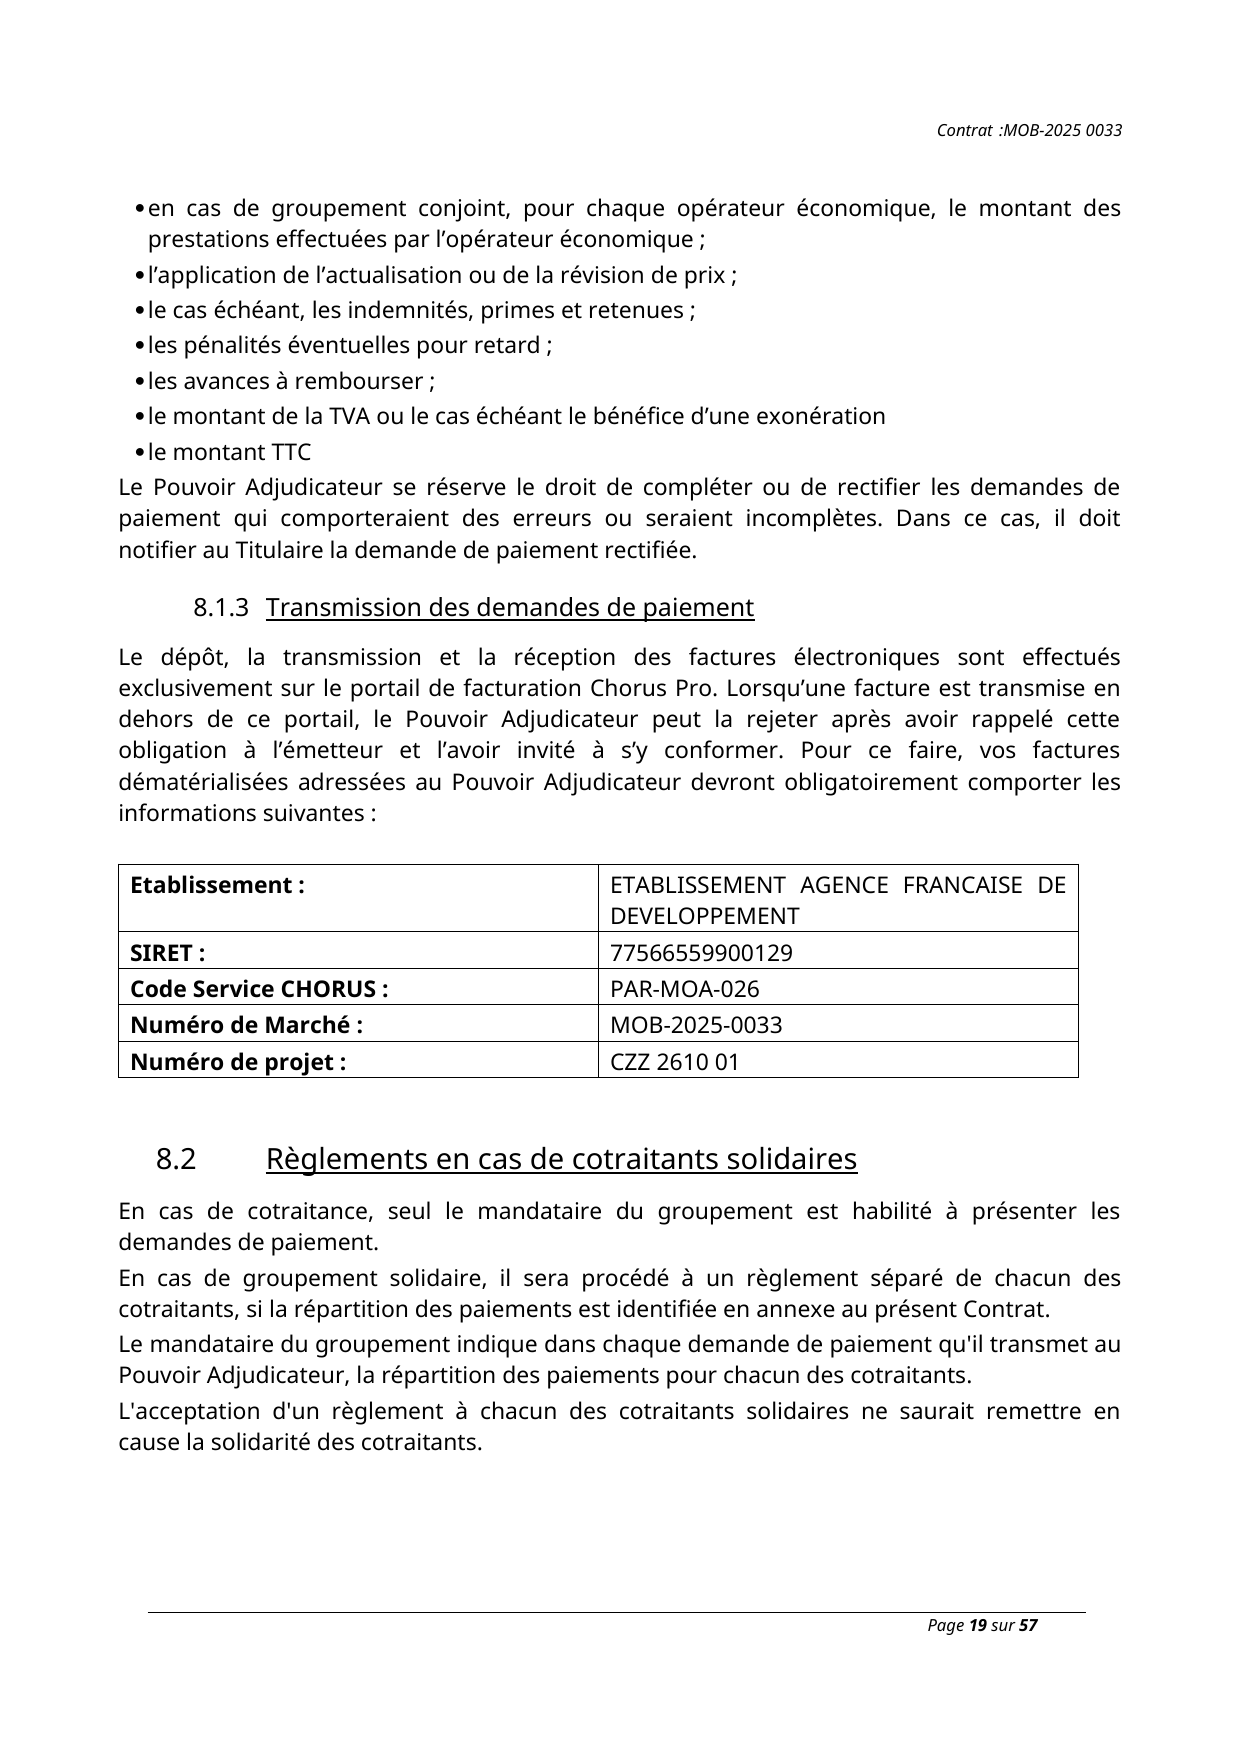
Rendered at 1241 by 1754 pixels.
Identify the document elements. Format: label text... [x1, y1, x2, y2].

list les avances à rembourser ; [136, 365, 1122, 396]
list le cas échéant, les indemnités, primes et retenues ; [136, 294, 1122, 325]
table_header ETABLISSEMENT AGENCE FRANCAISE DE DEVELOPPEMENT [599, 865, 1078, 931]
text Le Pouvoir Adjudicateur se réserve le droit de compléter ou de rectifier les demandes de paiement qui comporteraient des erreurs ou seraient incomplètes. Dans ce cas, il doit notifier au Titulaire la demande de paiement rectifiée. [118, 471, 1122, 565]
text Le mandataire du groupement indique dans chaque demande de paiement qu'il transmet au Pouvoir Adjudicateur, la répartition des paiements pour chacun des cotraitants. [118, 1328, 1122, 1391]
text En cas de cotraitance, seul le mandataire du groupement est habilité à présenter les demandes de paiement. [118, 1195, 1122, 1257]
text L'acceptation d'un règlement à chacun des cotraitants solidaires ne saurait remettre en cause la solidarité des cotraitants. [118, 1395, 1122, 1457]
table_cell 77566559900129 [599, 932, 1078, 968]
text Règlements en cas de cotraitants solidaires [156, 1138, 1122, 1178]
text Le dépôt, la transmission et la réception des factures électroniques sont effectués exclusivement sur le portail de facturation Chorus Pro. Lorsqu’une facture est transmise en dehors de ce portail, le Pouvoir Adjudicateur peut la rejeter après avoir rappelé cette obligation à l’émetteur et l’avoir invité à s’y conformer. Pour ce faire, vos factures dématérialisées adressées au Pouvoir Adjudicateur devront obligatoirement comporter les informations suivantes : [118, 641, 1122, 828]
table_cell CZZ 2610 01 [599, 1042, 1078, 1077]
list les pénalités éventuelles pour retard ; [136, 329, 1122, 361]
table_cell PAR-MOA-026 [599, 969, 1078, 1004]
list en cas de groupement conjoint, pour chaque opérateur économique, le montant des prestations effectuées par l’opérateur économique ; [136, 192, 1122, 254]
table_cell Code Service CHORUS : [119, 969, 598, 1004]
text En cas de groupement solidaire, il sera procédé à un règlement séparé de chacun des cotraitants, si la répartition des paiements est identifiée en annexe au présent Contrat. [118, 1262, 1122, 1324]
table_cell MOB-2025-0033 [599, 1005, 1078, 1041]
table_cell SIRET : [119, 932, 598, 968]
list l’application de l’actualisation ou de la révision de prix ; [136, 259, 1122, 290]
table_header Etablissement : [119, 865, 598, 931]
list le montant de la TVA ou le cas échéant le bénéfice d’une exonération [136, 400, 1122, 432]
table_cell Numéro de Marché : [119, 1005, 598, 1041]
list le montant TTC [136, 436, 1122, 467]
table_cell Numéro de projet : [119, 1042, 598, 1077]
text Transmission des demandes de paiement [193, 590, 1122, 624]
